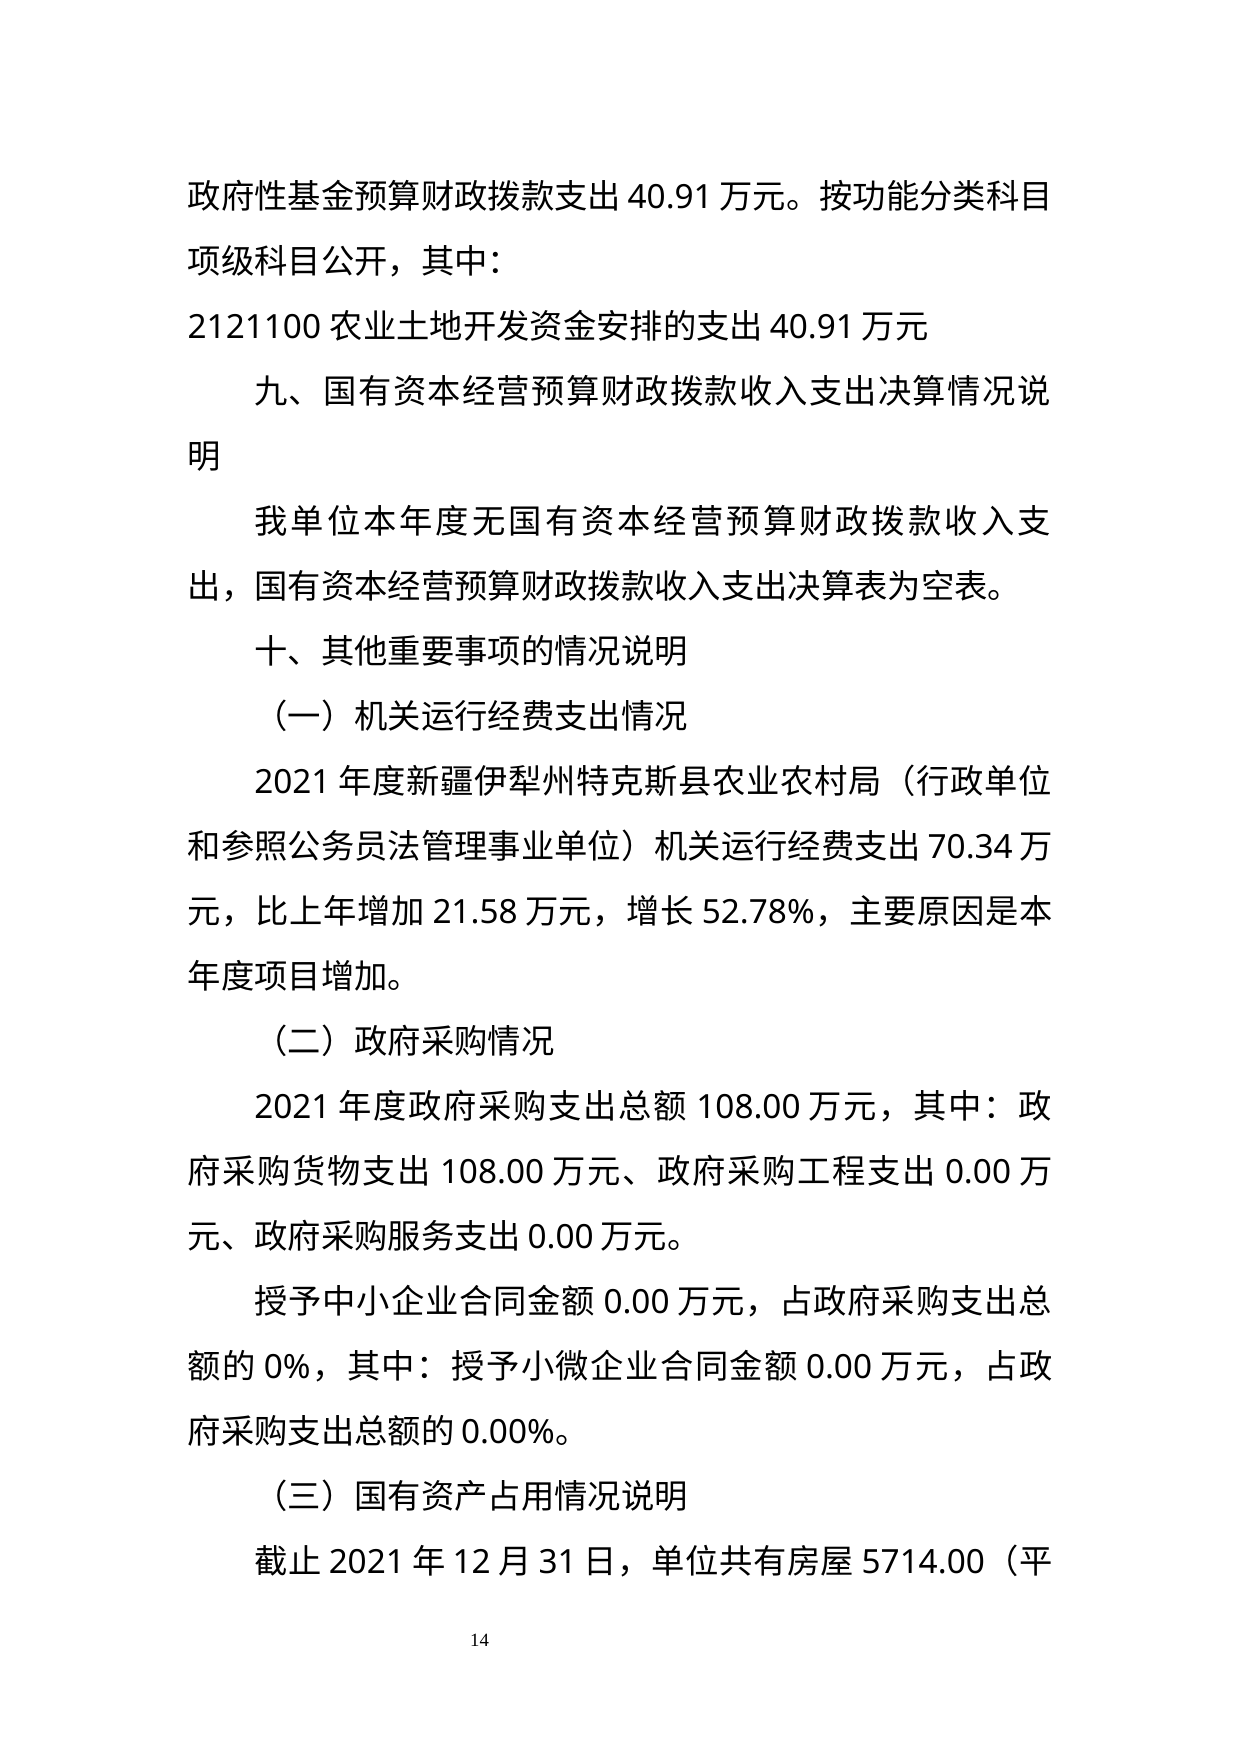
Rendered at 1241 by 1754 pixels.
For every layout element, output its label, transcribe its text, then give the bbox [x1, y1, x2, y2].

text 九、国有资本经营预算财政拨款收入支出决算情况说明 [187, 357, 1053, 487]
text （一）机关运行经费支出情况 [187, 682, 1053, 747]
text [187, 1527, 1053, 1592]
text 2021年度政府采购支出总额108.00万元，其中：政府采购货物支出108.00万元、政府采购工程支出0.00万元、政府采购服务支出0.00万元。 [187, 1072, 1053, 1267]
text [187, 162, 1053, 357]
text （三）国有资产占用情况说明 [187, 1462, 1053, 1527]
text 十、其他重要事项的情况说明 [187, 617, 1053, 682]
text 2021年度新疆伊犁州特克斯县农业农村局（行政单位和参照公务员法管理事业单位）机关运行经费支出70.34万元，比上年增加21.58万元，增长52.78%，主要原因是本年度项目增加。 [187, 747, 1053, 1007]
text 我单位本年度无国有资本经营预算财政拨款收入支出，国有资本经营预算财政拨款收入支出决算表为空表。 [187, 487, 1053, 617]
text （二）政府采购情况 [187, 1007, 1053, 1072]
text 授予中小企业合同金额0.00万元，占政府采购支出总额的0%，其中：授予小微企业合同金额0.00万元，占政府采购支出总额的0.00%。 [187, 1267, 1053, 1462]
